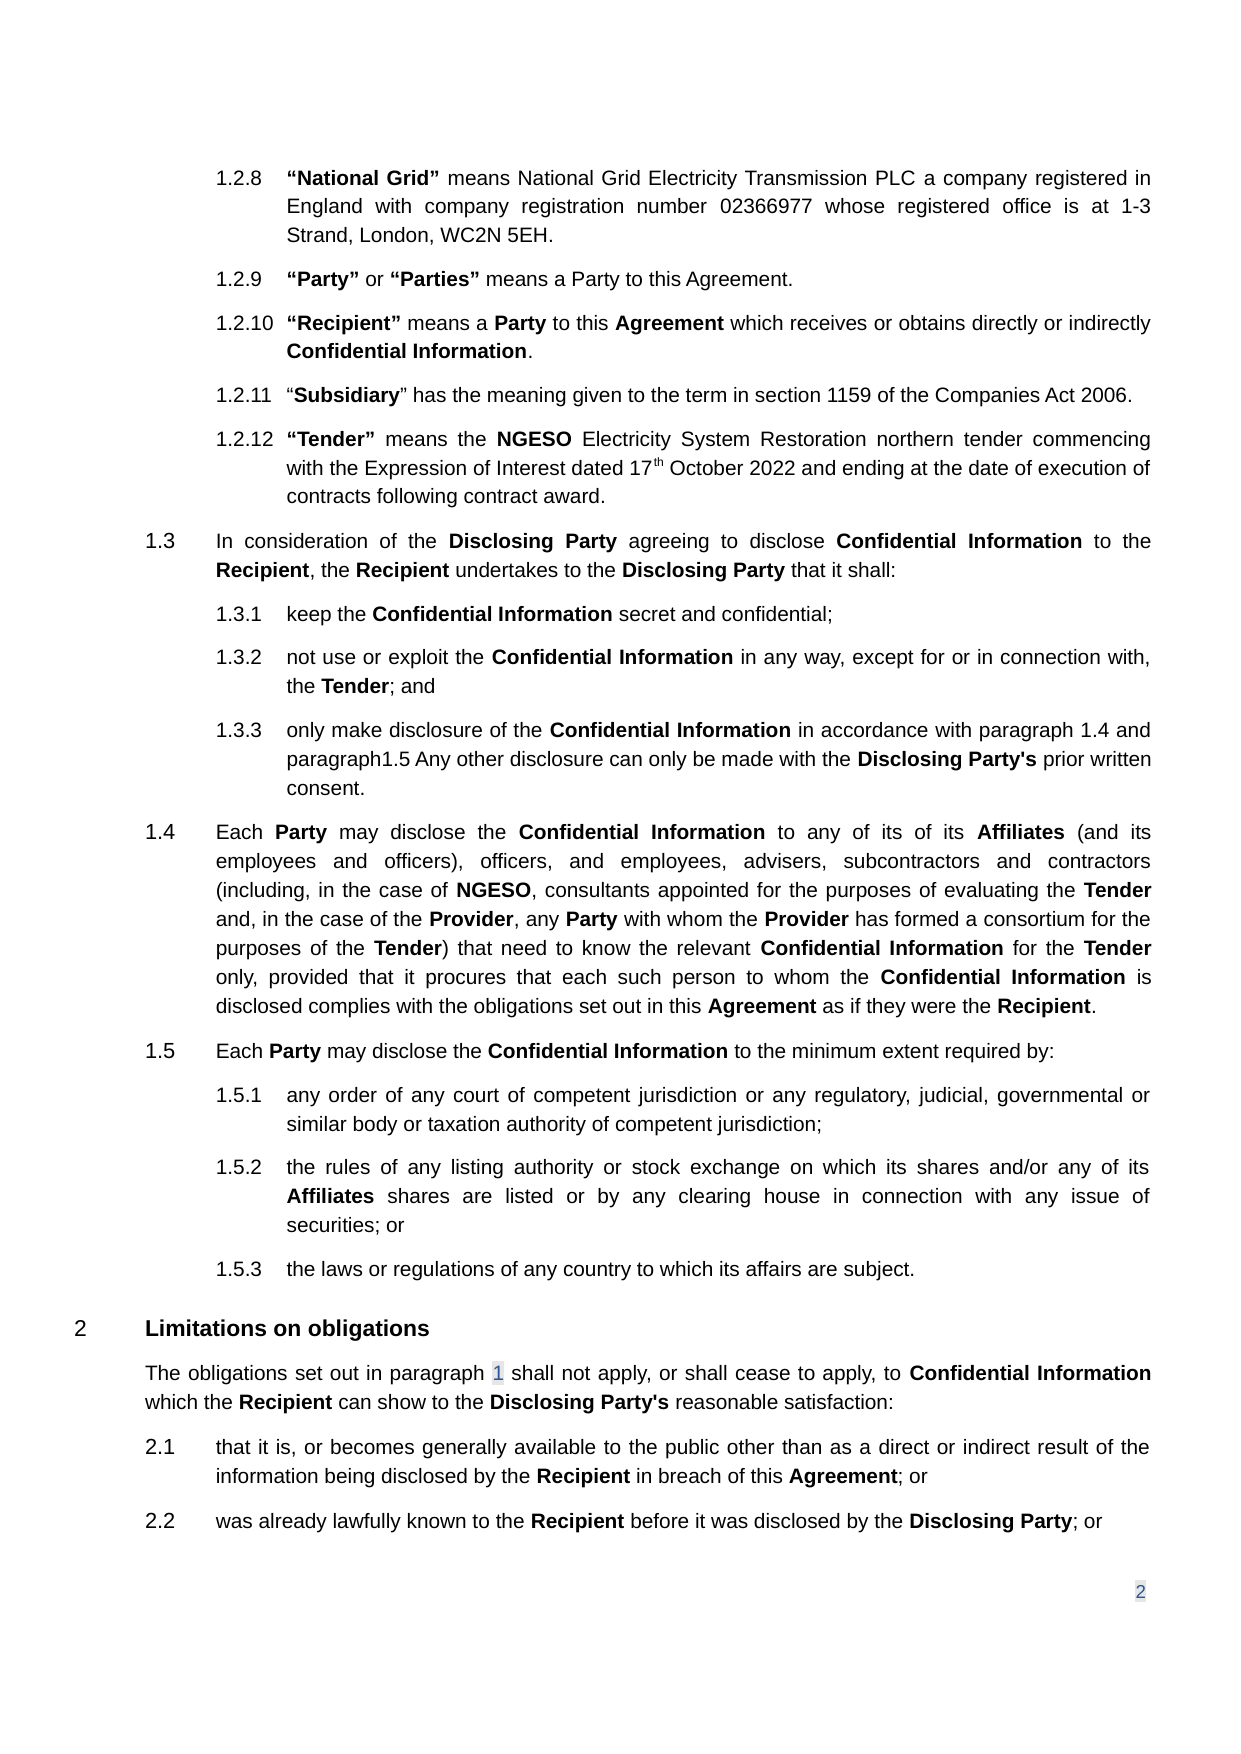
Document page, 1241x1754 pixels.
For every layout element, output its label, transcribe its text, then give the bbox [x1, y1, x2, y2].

text “Tender” means the NGESO Electricity System Restoration northern tender commencing with the Expression of Interest dated 17th October 2022 and ending at the date of execution of contracts following contract award. [216, 426, 1152, 508]
text “Subsidiary” has the meaning given to the term in section 1159 of the Companies Act 2006. [216, 383, 1152, 407]
text that it is, or becomes generally available to the public other than as a direct or indirect result of the information being disclosed by the Recipient in breach of this Agreement; or [145, 1434, 1152, 1488]
text “Recipient” means a Party to this Agreement which receives or obtains directly or indirectly Confidential Information. [216, 310, 1152, 363]
text was already lawfully known to the Recipient before it was disclosed by the Disclosing Party; or [145, 1507, 1152, 1533]
subtitle Limitations on obligations [74, 1315, 1152, 1341]
text Each Party may disclose the Confidential Information to any of its of its Affiliates (and its employees and officers), officers, and employees, advisers, subcontractors and contractors (including, in the case of NGESO, consultants appointed for the purposes of evaluating the Tender and, in the case of the Provider, any Party with whom the Provider has formed a consortium for the purposes of the Tender) that need to know the relevant Confidential Information for the Tender only, provided that it procures that each such person to whom the Confidential Information is disclosed complies with the obligations set out in this Agreement as if they were the Recipient. [145, 819, 1152, 1018]
text keep the Confidential Information secret and confidential; [216, 602, 1152, 626]
text the rules of any listing authority or stock exchange on which its shares and/or any of its Affiliates shares are listed or by any clearing house in connection with any issue of securities; or [216, 1155, 1152, 1237]
text “National Grid” means National Grid Electricity Transmission PLC a company registered in England with company registration number 02366977 whose registered office is at 1-3 Strand, London, WC2N 5EH. [216, 165, 1152, 247]
text In consideration of the Disclosing Party agreeing to disclose Confidential Information to the Recipient, the Recipient undertakes to the Disclosing Party that it shall: [145, 528, 1152, 582]
text “Party” or “Parties” means a Party to this Agreement. [216, 267, 1152, 291]
text The obligations set out in paragraph 1 shall not apply, or shall cease to apply, to Confidential Information which the Recipient can show to the Disclosing Party's reasonable satisfaction: [145, 1361, 1152, 1414]
text only make disclosure of the Confidential Information in accordance with paragraph 1.4 and paragraph1.5 Any other disclosure can only be made with the Disclosing Party's prior written consent. [216, 718, 1152, 799]
text Each Party may disclose the Confidential Information to the minimum extent required by: [145, 1038, 1152, 1063]
text any order of any court of competent jurisdiction or any regulatory, judicial, governmental or similar body or taxation authority of competent jurisdiction; [216, 1083, 1152, 1136]
text the laws or regulations of any country to which its affairs are subject. [216, 1257, 1152, 1281]
text not use or exploit the Confidential Information in any way, except for or in connection with, the Tender; and [216, 645, 1152, 698]
